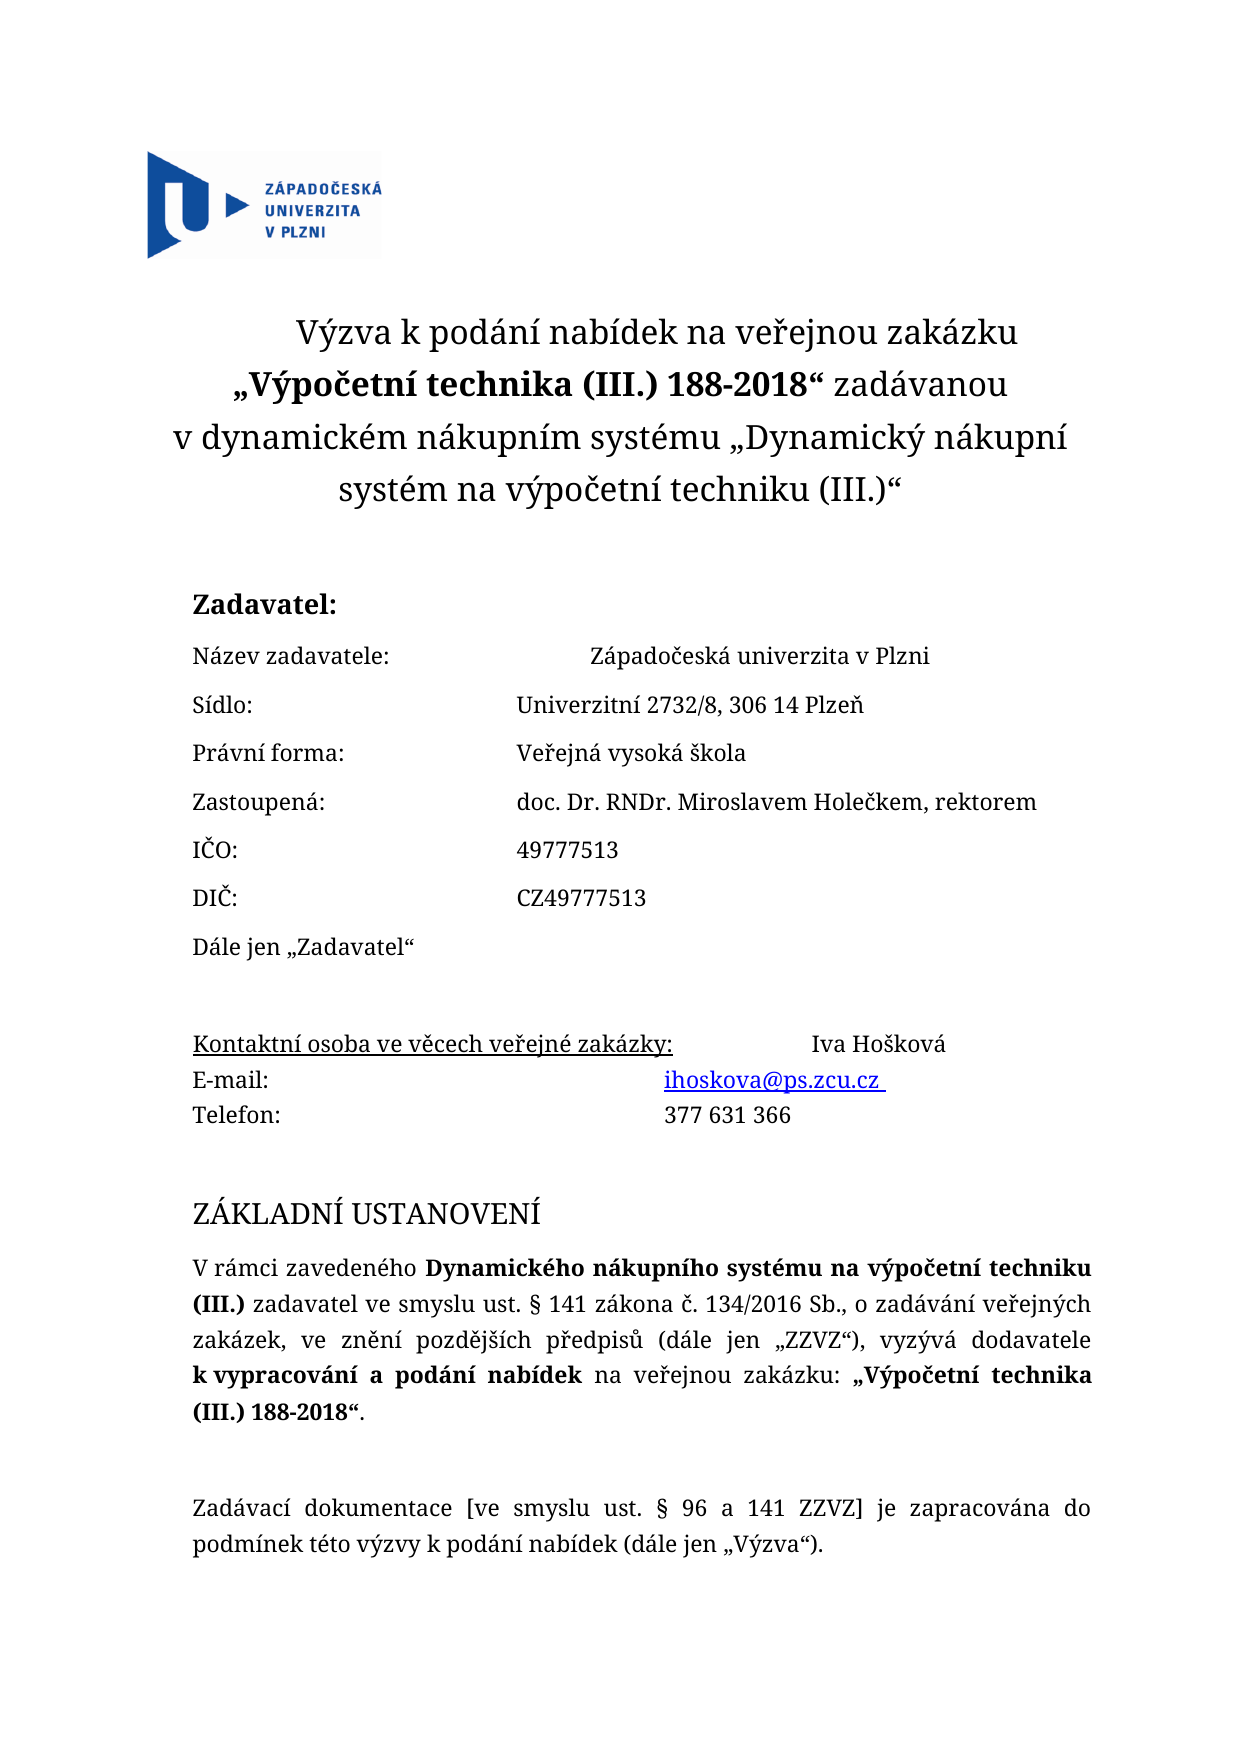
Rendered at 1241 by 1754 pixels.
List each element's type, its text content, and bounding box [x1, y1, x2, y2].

text Právní forma: Veřejná vysoká škola [148, 737, 1093, 768]
text Zadávací dokumentace [ve smyslu ust. § 96 a 141 ZZVZ] je zapracována do podmínek této výzvy k podání nabídek (dále jen „Výzva“). [192, 1492, 1093, 1559]
text Kontaktní osoba ve věcech veřejné zakázky: Iva Hošková [148, 1028, 1093, 1059]
text Název zadavatele: Západočeská univerzita v Plzni [148, 640, 1093, 671]
text ZÁKLADNÍ USTANOVENÍ [148, 1193, 1093, 1233]
text IČO: 49777513 [148, 834, 1093, 865]
text Zastoupená: doc. Dr. RNDr. Miroslavem Holečkem, rektorem [192, 785, 1093, 817]
picture [147, 151, 382, 259]
text Dále jen „Zadavatel“ [148, 931, 1093, 962]
text Telefon: 377 631 366 [148, 1099, 1093, 1131]
text Výzva k podání nabídek na veřejnou zakázku „Výpočetní technika (III.) 188-2018“ zadávanou v dynamickém nákupním systému „Dynamický nákupní systém na výpočetní techniku (III.)“ [148, 309, 1093, 511]
text V rámci zavedeného Dynamického nákupního systému na výpočetní techniku (III.) zadavatel ve smyslu ust. § 141 zákona č. 134/2016 Sb., o zadávání veřejných zakázek, ve znění pozdějších předpisů (dále jen „ZZVZ“), vyzývá dodavatele k vypracování a podání nabídek na veřejnou zakázku: „Výpočetní technika (III.) 188-2018“. [192, 1252, 1093, 1427]
text E-mail: ihoskova@ps.zcu.cz [148, 1063, 1093, 1095]
text DIČ: CZ49777513 [148, 882, 1093, 913]
text Zadavatel: [192, 585, 1093, 622]
text Sídlo: Univerzitní 2732/8, 306 14 Plzeň [148, 688, 1093, 720]
